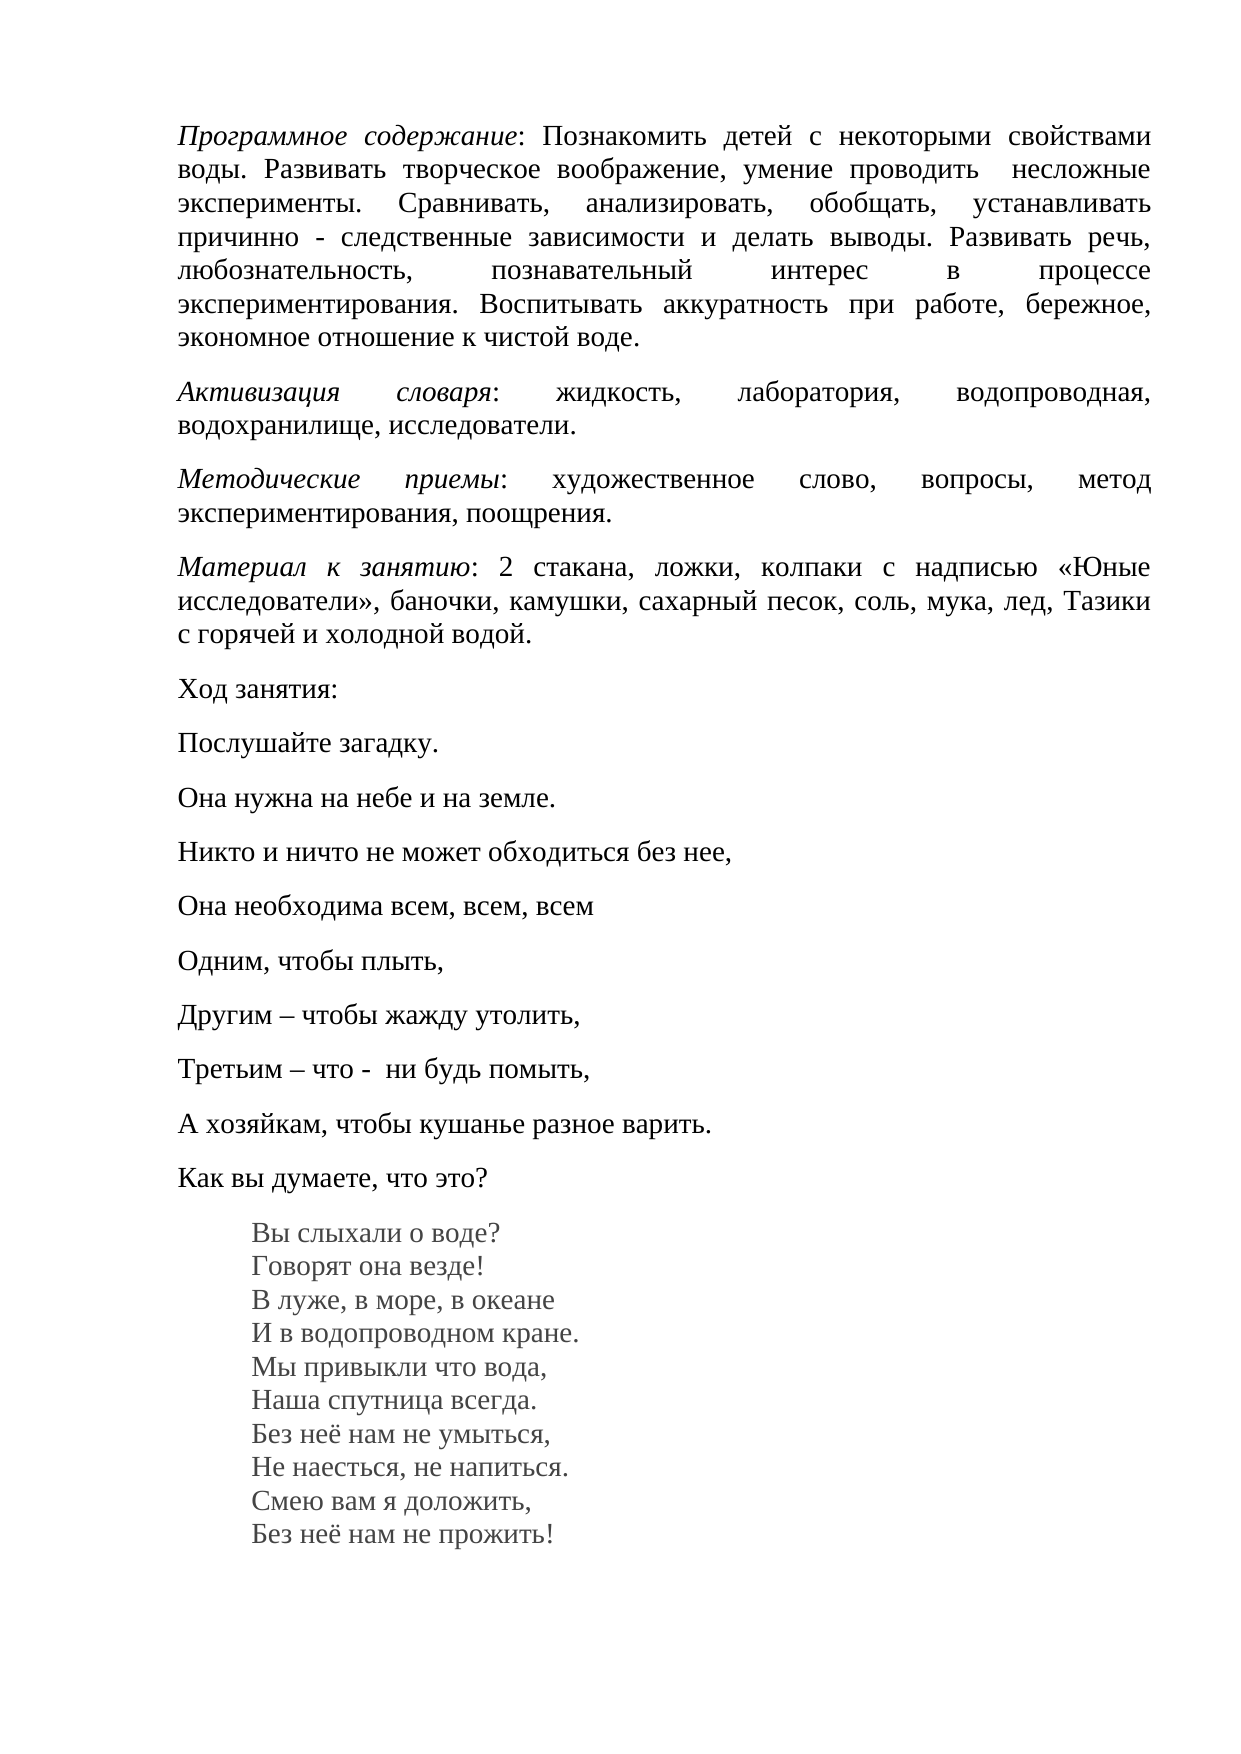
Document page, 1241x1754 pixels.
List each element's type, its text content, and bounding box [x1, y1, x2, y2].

text Она необходима всем, всем, всем [177, 888, 1152, 922]
text Послушайте загадку. [177, 725, 1152, 759]
text Как вы думаете, что это? [177, 1160, 1152, 1194]
text Она нужна на небе и на земле. [177, 780, 1152, 813]
text Никто и ничто не может обходиться без нее, [177, 834, 1152, 868]
text Активизация словаря: жидкость, лаборатория, водопроводная, водохранилище, исследователи. [177, 374, 1152, 441]
text Вы слыхали о воде? Говорят она везде! В луже, в море, в океане [251, 1215, 1152, 1315]
text Ход занятия: [177, 671, 1152, 704]
text А хозяйкам, чтобы кушанье разное варить. [177, 1106, 1152, 1139]
text Третьим – что - ни будь помыть, [177, 1052, 1152, 1085]
text Другим – чтобы жажду утолить, [177, 997, 1152, 1031]
text Материал к занятию: 2 стакана, ложки, колпаки с надписью «Юные исследователи», баночки, камушки, сахарный песок, соль, мука, лед, Тазики с горячей и холодной водой. [177, 549, 1152, 650]
text Одним, чтобы плыть, [177, 943, 1152, 976]
text Наша спутница всегда. [251, 1382, 1152, 1416]
text Методические приемы: художественное слово, вопросы, метод экспериментирования, поощрения. [177, 462, 1152, 529]
text И в водопроводном кране. [251, 1315, 1152, 1349]
text Мы привыкли что вода, [251, 1349, 1152, 1382]
text Программное содержание: Познакомить детей с некоторыми свойствами воды. Развивать творческое воображение, умение проводить несложные эксперименты. Сравнивать, анализировать, обобщать, устанавливать причинно - следственные зависимости и делать выводы. Развивать речь, любознательность, познавательный интерес в процессе экспериментирования. Воспитывать аккуратность при работе, бережное, экономное отношение к чистой воде. [177, 118, 1152, 353]
text Без неё нам не умыться, Не наесться, не напиться. Смею вам я доложить, Без неё нам не прожить! [251, 1416, 1152, 1550]
